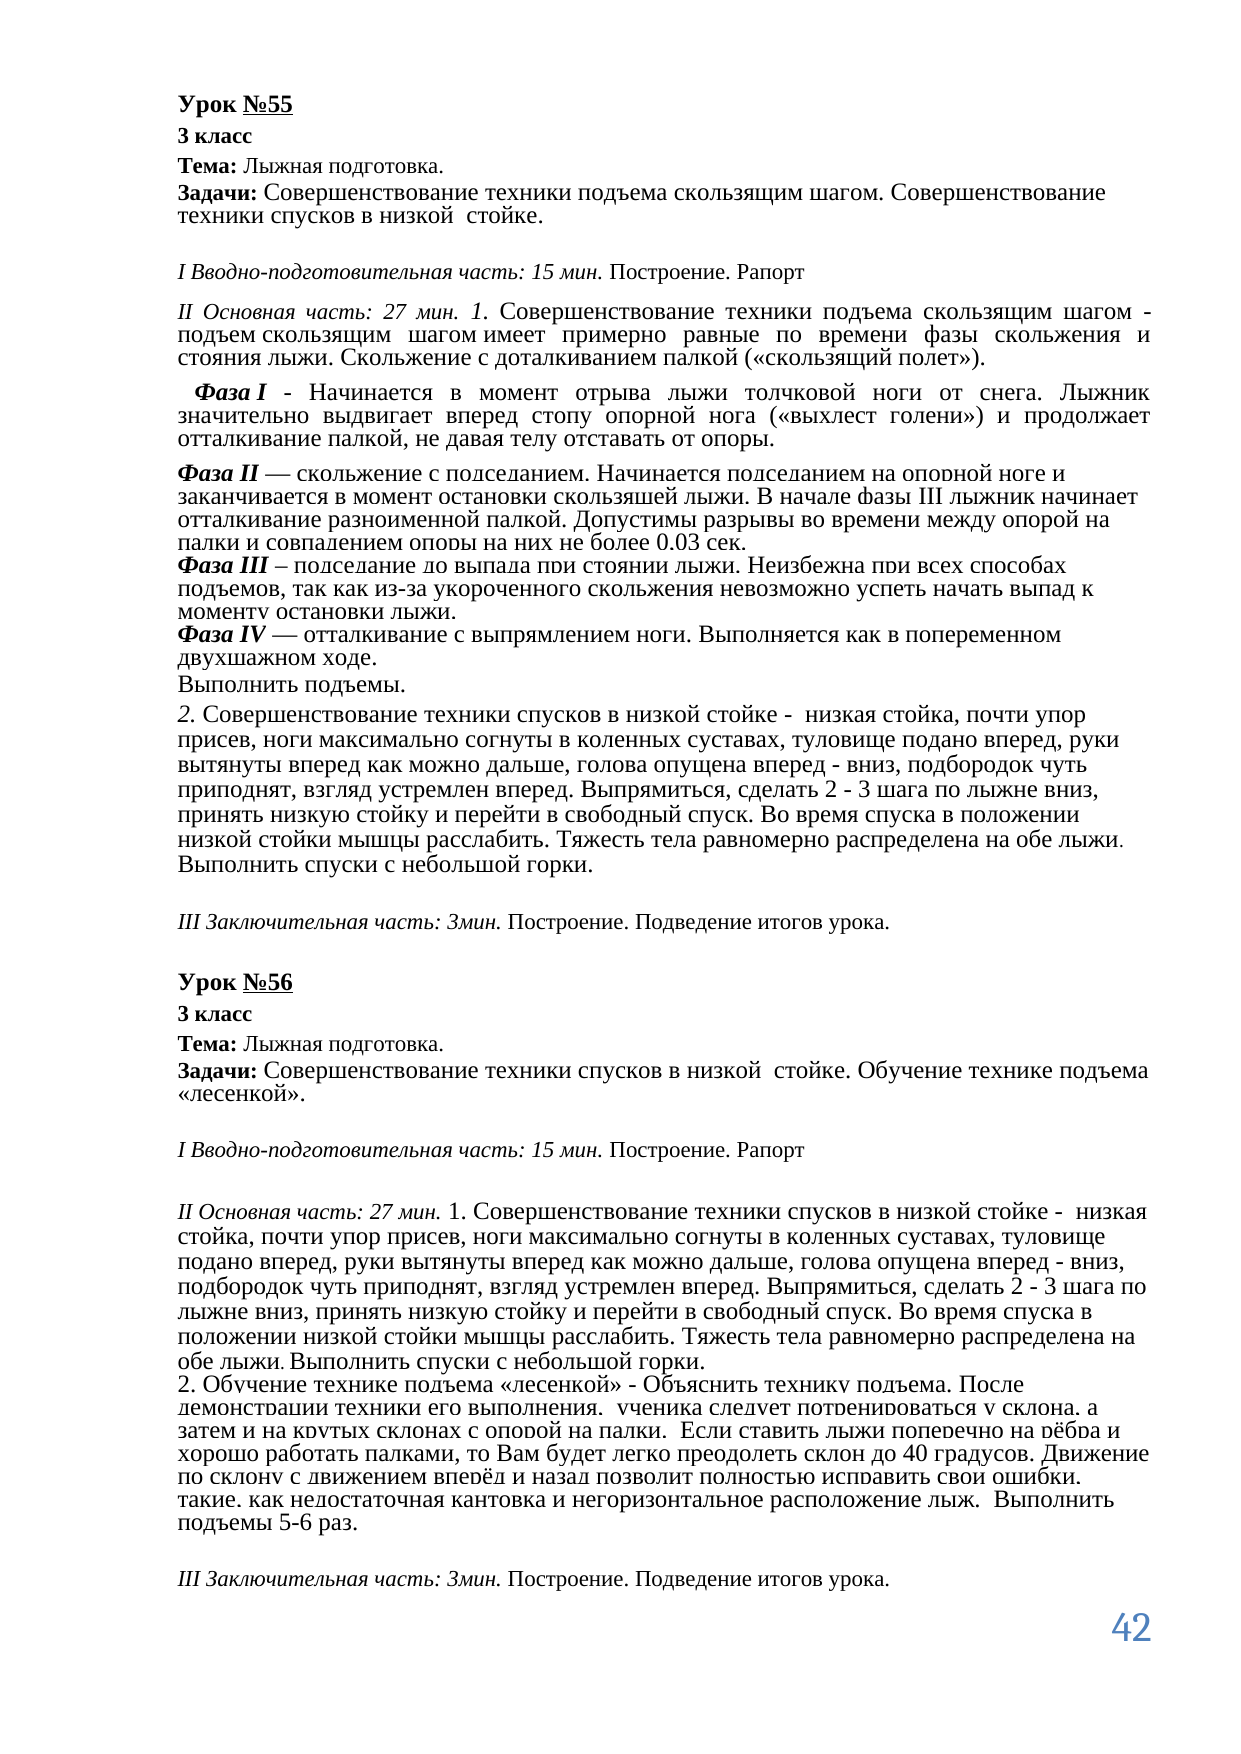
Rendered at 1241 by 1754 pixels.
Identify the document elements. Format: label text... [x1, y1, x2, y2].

text I Вводно-подготовительная часть: 15 мин. Построение. Рапорт [177, 1136, 1152, 1163]
text Фаза III – подседание до выпада при стоянии лыжи. Неизбежна при всех способах подъемов, так как из-за укороченного скольжения невозможно успеть начать выпад к моменту остановки лыжи. [457, 555, 1152, 624]
text Тема: Лыжная подготовка. [177, 152, 1152, 178]
text Урок №55 [177, 89, 1152, 117]
text III Заключительная часть: 3мин. Построение. Подведение итогов урока. [177, 908, 1152, 934]
text II Основная часть: 27 мин. 1. Совершенствование техники спусков в низкой стойке - низкая стойка, почти упор присев, ноги максимально согнуты в коленных суставах, туловище подано вперед, руки вытянуты вперед как можно дальше, голова опущена вперед - вниз, подбородок чуть приподнят, взгляд устремлен вперед. Выпрямиться, сделать 2 - 3 шага по лыжне вниз, принять низкую стойку и перейти в свободный спуск. Во время спуска в положении низкой стойки мышцы расслабить. Тяжесть тела равномерно распределена на обе лыжи. Выполнить спуски с небольшой горки. [177, 1199, 1152, 1374]
text Задачи: Совершенствование техники подъема скользящим шагом. Совершенствование техники спусков в низкой стойке. [177, 182, 1152, 228]
text II Основная часть: 27 мин. 1. Совершенствование техники подъема скользящим шагом - подъем скользящим шагом имеет примерно равные по времени фазы скольжения и стояния лыжи. Скольжение с доталкиванием палкой («скользящий полет»). [177, 301, 1152, 369]
text I Вводно-подготовительная часть: 15 мин. Построение. Рапорт [177, 258, 1152, 284]
text Выполнить подъемы. [359, 669, 1152, 698]
text Фаза II — скольжение с подседанием. Начинается подседанием на опорной ноге и заканчивается в момент остановки скользящей лыжи. В начале фазы III лыжник начинает отталкивание разноименной палкой. Допустимы разрывы во времени между опорой на палки и совпадением опоры на них не более 0,03 сек. [747, 463, 1152, 555]
text 2. Совершенствование техники спусков в низкой стойке - низкая стойка, почти упор присев, ноги максимально согнуты в коленных суставах, туловище подано вперед, руки вытянуты вперед как можно дальше, голова опущена вперед - вниз, подбородок чуть приподнят, взгляд устремлен вперед. Выпрямиться, сделать 2 - 3 шага по лыжне вниз, принять низкую стойку и перейти в свободный спуск. Во время спуска в положении низкой стойки мышцы расслабить. Тяжесть тела равномерно распределена на обе лыжи. Выполнить спуски с небольшой горки. [177, 703, 1152, 878]
text Фаза I - Начинается в момент отрыва лыжи толчковой ноги от снега. Лыжник значительно выдвигает вперед стопу опорной нога («выхлест голени») и продолжает отталкивание палкой, не давая телу отставать от опоры. [177, 382, 1152, 451]
text Фаза IV — отталкивание с выпрямлением ноги. Выполняется как в попеременном двухшажном ходе. [377, 624, 1152, 669]
text 3 класс [177, 1000, 1152, 1026]
text 2. Обучение технике подъема «лесенкой» - Объяснить технику подъема. После демонстрации техники его выполнения, ученика следует потренироваться у склона, а затем и на крутых склонах с опорой на палки. Если ставить лыжи поперечно на рёбра и хорошо работать палками, то Вам будет легко преодолеть склон до 40 градусов. Движение по склону с движением вперёд и назад позволит полностью исправить свои ошибки, такие, как недостаточная кантовка и негоризонтальное расположение лыж. Выполнить подъемы 5-6 раз. [383, 1374, 1152, 1535]
text III Заключительная часть: 3мин. Построение. Подведение итогов урока. [177, 1565, 1152, 1591]
text 3 класс [177, 122, 1152, 148]
text Задачи: Совершенствование техники спусков в низкой стойке. Обучение технике подъема «лесенкой». [177, 1060, 1152, 1106]
text Урок №56 [177, 967, 1152, 996]
text Тема: Лыжная подготовка. [177, 1030, 1152, 1056]
